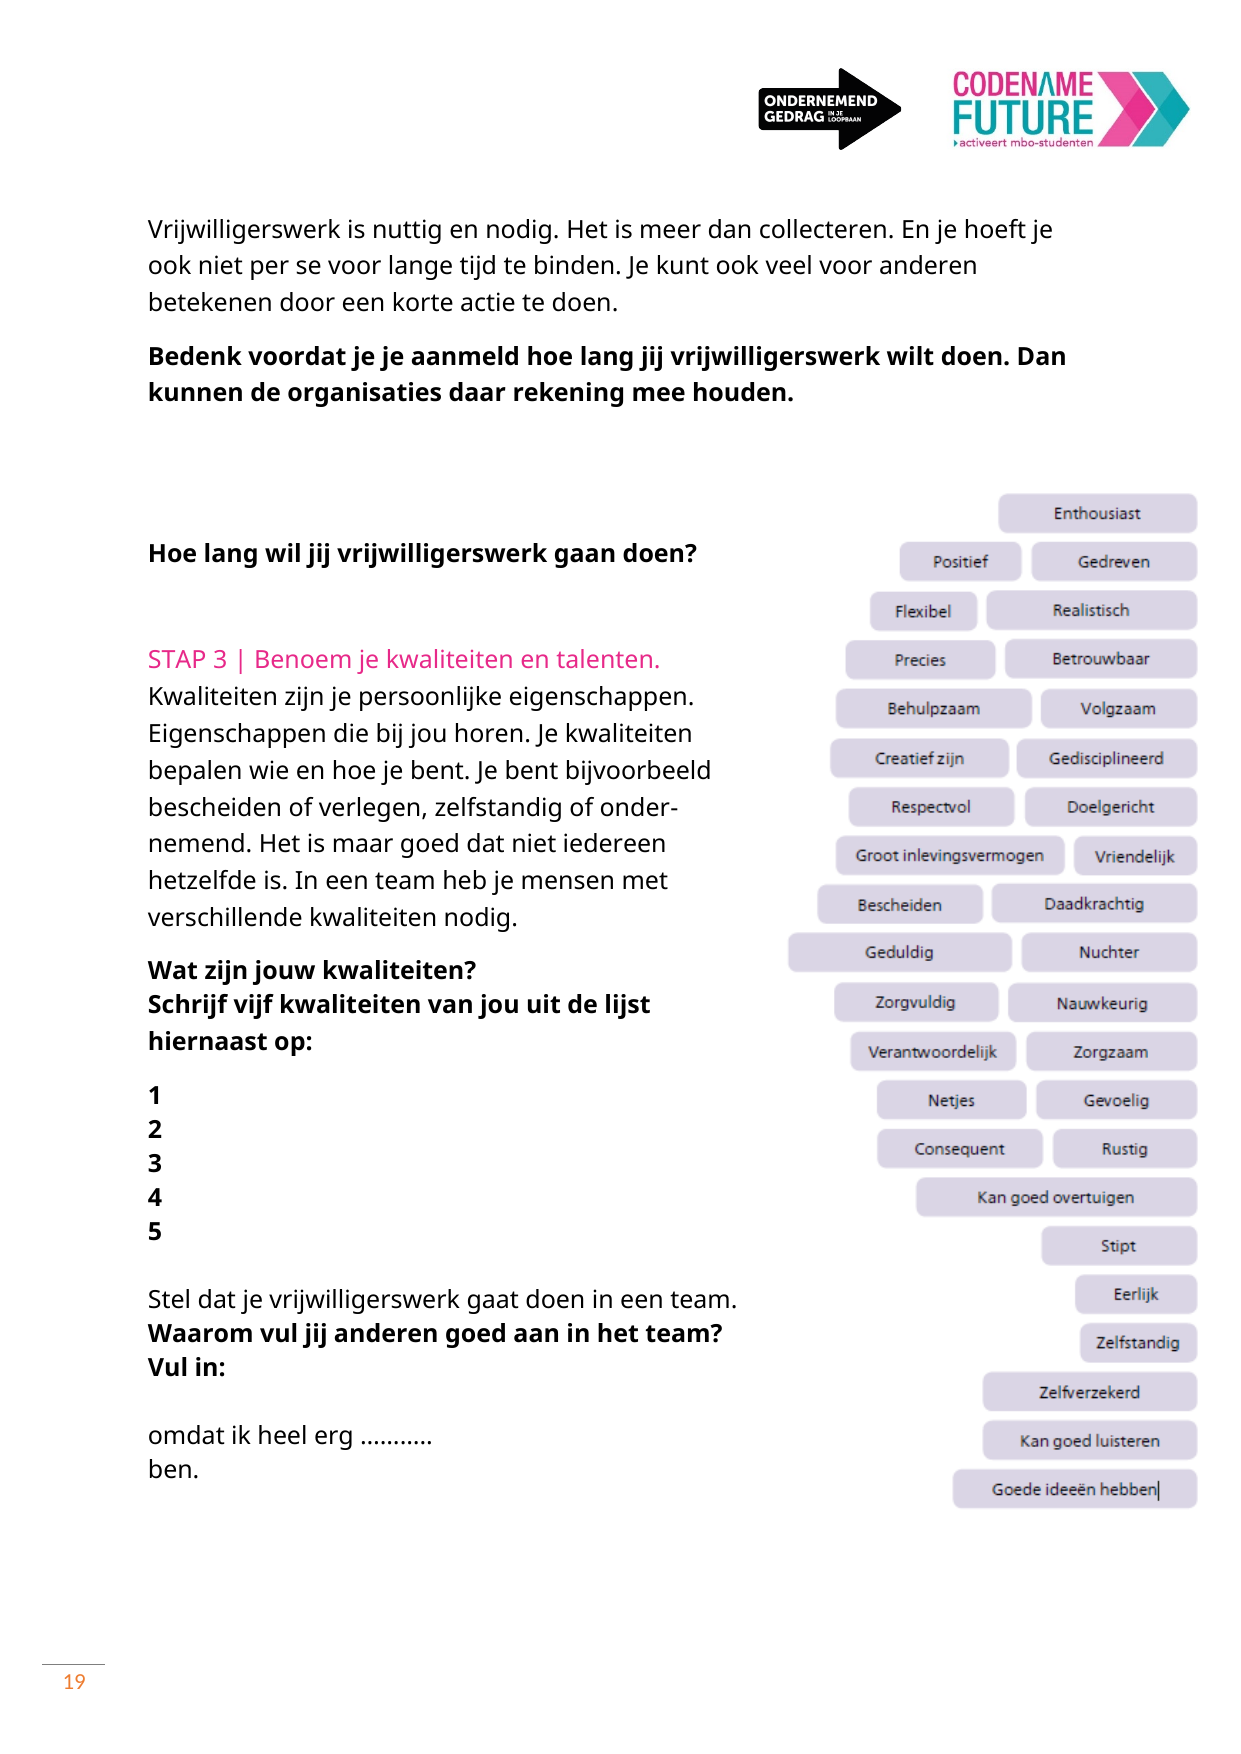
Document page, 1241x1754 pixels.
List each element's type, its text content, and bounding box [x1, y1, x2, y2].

text omdat ik heel erg ……….. [148, 1418, 776, 1452]
text Stel dat je vrijwilligerswerk gaat doen in een team. [148, 1282, 776, 1316]
text 3 [148, 1145, 776, 1179]
text Vrijwilligerswerk is nuttig en nodig. Het is meer dan collecteren. En je hoeft je ook niet per se voor lange tijd te binden. Je kunt ook veel voor anderen betekenen door een korte actie te doen. [148, 211, 1093, 319]
text STAP 3 | Benoem je kwaliteiten en talenten. [148, 642, 776, 676]
text ben. [148, 1452, 776, 1486]
text Schrijf vijf kwaliteiten van jou uit de lijst hiernaast op: [148, 987, 776, 1058]
picture [776, 459, 1215, 1531]
picture [758, 68, 902, 150]
text 2 [148, 1111, 776, 1145]
text 5 [148, 1213, 776, 1248]
text 1 [148, 1077, 776, 1111]
text Waarom vul jij anderen goed aan in het team? Vul in: [148, 1316, 776, 1384]
text Wat zijn jouw kwaliteiten? [148, 953, 776, 987]
text Kwaliteiten zijn je persoonlijke eigenschappen. Eigenschappen die bij jou horen. Je kwaliteiten bepalen wie en hoe je bent. Je bent bijvoorbeeld bescheiden of verlegen, zelfstandig of ondernemend. Het is maar goed dat niet iedereen hetzelfde is. In een team heb je mensen met verschillende kwaliteiten nodig. [148, 679, 776, 934]
text Hoe lang wil jij vrijwilligerswerk gaan doen? [148, 535, 776, 569]
text 4 [148, 1179, 776, 1213]
picture [926, 68, 1192, 150]
text Bedenk voordat je je aanmeld hoe lang jij vrijwilligerswerk wilt doen. Dan kunnen de organisaties daar rekening mee houden. [148, 338, 1093, 409]
